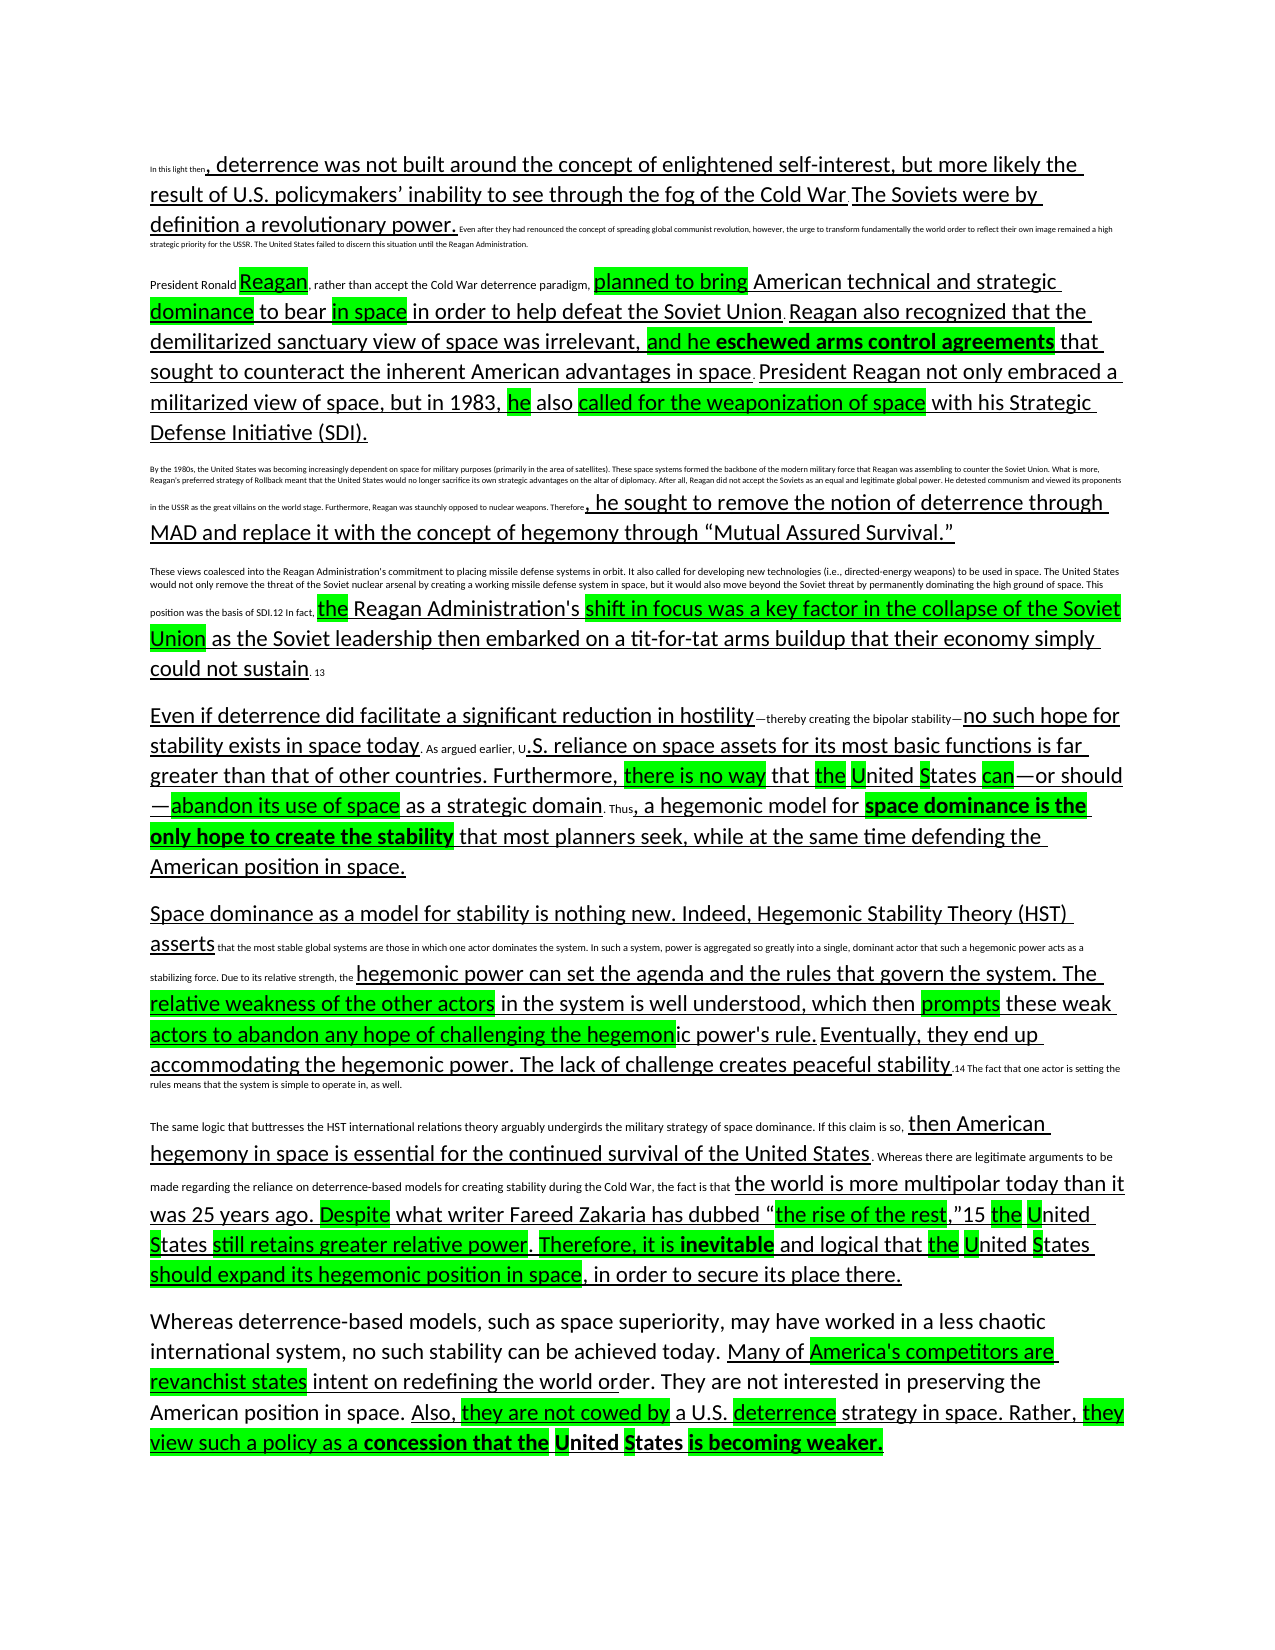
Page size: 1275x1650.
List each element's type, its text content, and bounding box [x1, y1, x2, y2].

text These views coalesced into the Reagan Administration's commitment to placing missile defense systems in orbit. It also called for developing new technologies (i.e., directed-energy weapons) to be used in space. The United States would not only remove the threat of the Soviet nuclear arsenal by creating a working missile defense system in space, but it would also move beyond the Soviet threat by permanently dominating the high ground of space. This position was the basis of SDI.12 In fact, the Reagan Administration's shift in focus was a key factor in the collapse of the Soviet Union as the Soviet leadership then embarked on a tit-for-tat arms buildup that their economy simply could not sustain. 13 [150, 565, 1125, 682]
text Even if deterrence did facilitate a significant reduction in hostility—thereby creating the bipolar stability—no such hope for stability exists in space today. As argued earlier, U.S. reliance on space assets for its most basic functions is far greater than that of other countries. Furthermore, there is no way that the United States can—or should—abandon its use of space as a strategic domain. Thus, a hegemonic model for space dominance is the only hope to create the stability that most planners seek, while at the same time defending the American position in space. [150, 701, 1125, 880]
text In this light then, deterrence was not built around the concept of enlightened self-interest, but more likely the result of U.S. policymakers’ inability to see through the fog of the Cold War. The Soviets were by definition a revolutionary power. Even after they had renounced the concept of spreading global communist revolution, however, the urge to transform fundamentally the world order to reflect their own image remained a high strategic priority for the USSR. The United States failed to discern this situation until the Reagan Administration. [150, 150, 1125, 249]
text Space dominance as a model for stability is nothing new. Indeed, Hegemonic Stability Theory (HST) asserts that the most stable global systems are those in which one actor dominates the system. In such a system, power is aggregated so greatly into a single, dominant actor that such a hegemonic power acts as a stabilizing force. Due to its relative strength, the hegemonic power can set the agenda and the rules that govern the system. The relative weakness of the other actors in the system is well understood, which then prompts these weak actors to abandon any hope of challenging the hegemonic power's rule. Eventually, they end up accommodating the hegemonic power. The lack of challenge creates peaceful stability.14 The fact that one actor is setting the rules means that the system is simple to operate in, as well. [150, 899, 1125, 1092]
text The same logic that buttresses the HST international relations theory arguably undergirds the military strategy of space dominance. If this claim is so, then American hegemony in space is essential for the continued survival of the United States. Whereas there are legitimate arguments to be made regarding the reliance on deterrence-based models for creating stability during the Cold War, the fact is that the world is more multipolar today than it was 25 years ago. Despite what writer Fareed Zakaria has dubbed “the rise of the rest,”15 the United States still retains greater relative power. Therefore, it is inevitable and logical that the United States should expand its hegemonic position in space, in order to secure its place there. [150, 1109, 1125, 1288]
text Whereas deterrence-based models, such as space superiority, may have worked in a less chaotic international system, no such stability can be achieved today. Many of America's competitors are revanchist states intent on redefining the world order. They are not interested in preserving the American position in space. Also, they are not cowed by a U.S. deterrence strategy in space. Rather, they view such a policy as a concession that the United States is becoming weaker. [150, 1307, 1125, 1456]
text By the 1980s, the United States was becoming increasingly dependent on space for military purposes (primarily in the area of satellites). These space systems formed the backbone of the modern military force that Reagan was assembling to counter the Soviet Union. What is more, Reagan's preferred strategy of Rollback meant that the United States would no longer sacrifice its own strategic advantages on the altar of diplomacy. After all, Reagan did not accept the Soviets as an equal and legitimate global power. He detested communism and viewed its proponents in the USSR as the great villains on the world stage. Furthermore, Reagan was staunchly opposed to nuclear weapons. Therefore, he sought to remove the notion of deterrence through MAD and replace it with the concept of hegemony through “Mutual Assured Survival.” [150, 465, 1125, 546]
text President Ronald Reagan, rather than accept the Cold War deterrence paradigm, planned to bring American technical and strategic dominance to bear in space in order to help defeat the Soviet Union. Reagan also recognized that the demilitarized sanctuary view of space was irrelevant, and he eschewed arms control agreements that sought to counteract the inherent American advantages in space. President Reagan not only embraced a militarized view of space, but in 1983, he also called for the weaponization of space with his Strategic Defense Initiative (SDI). [150, 267, 1125, 446]
